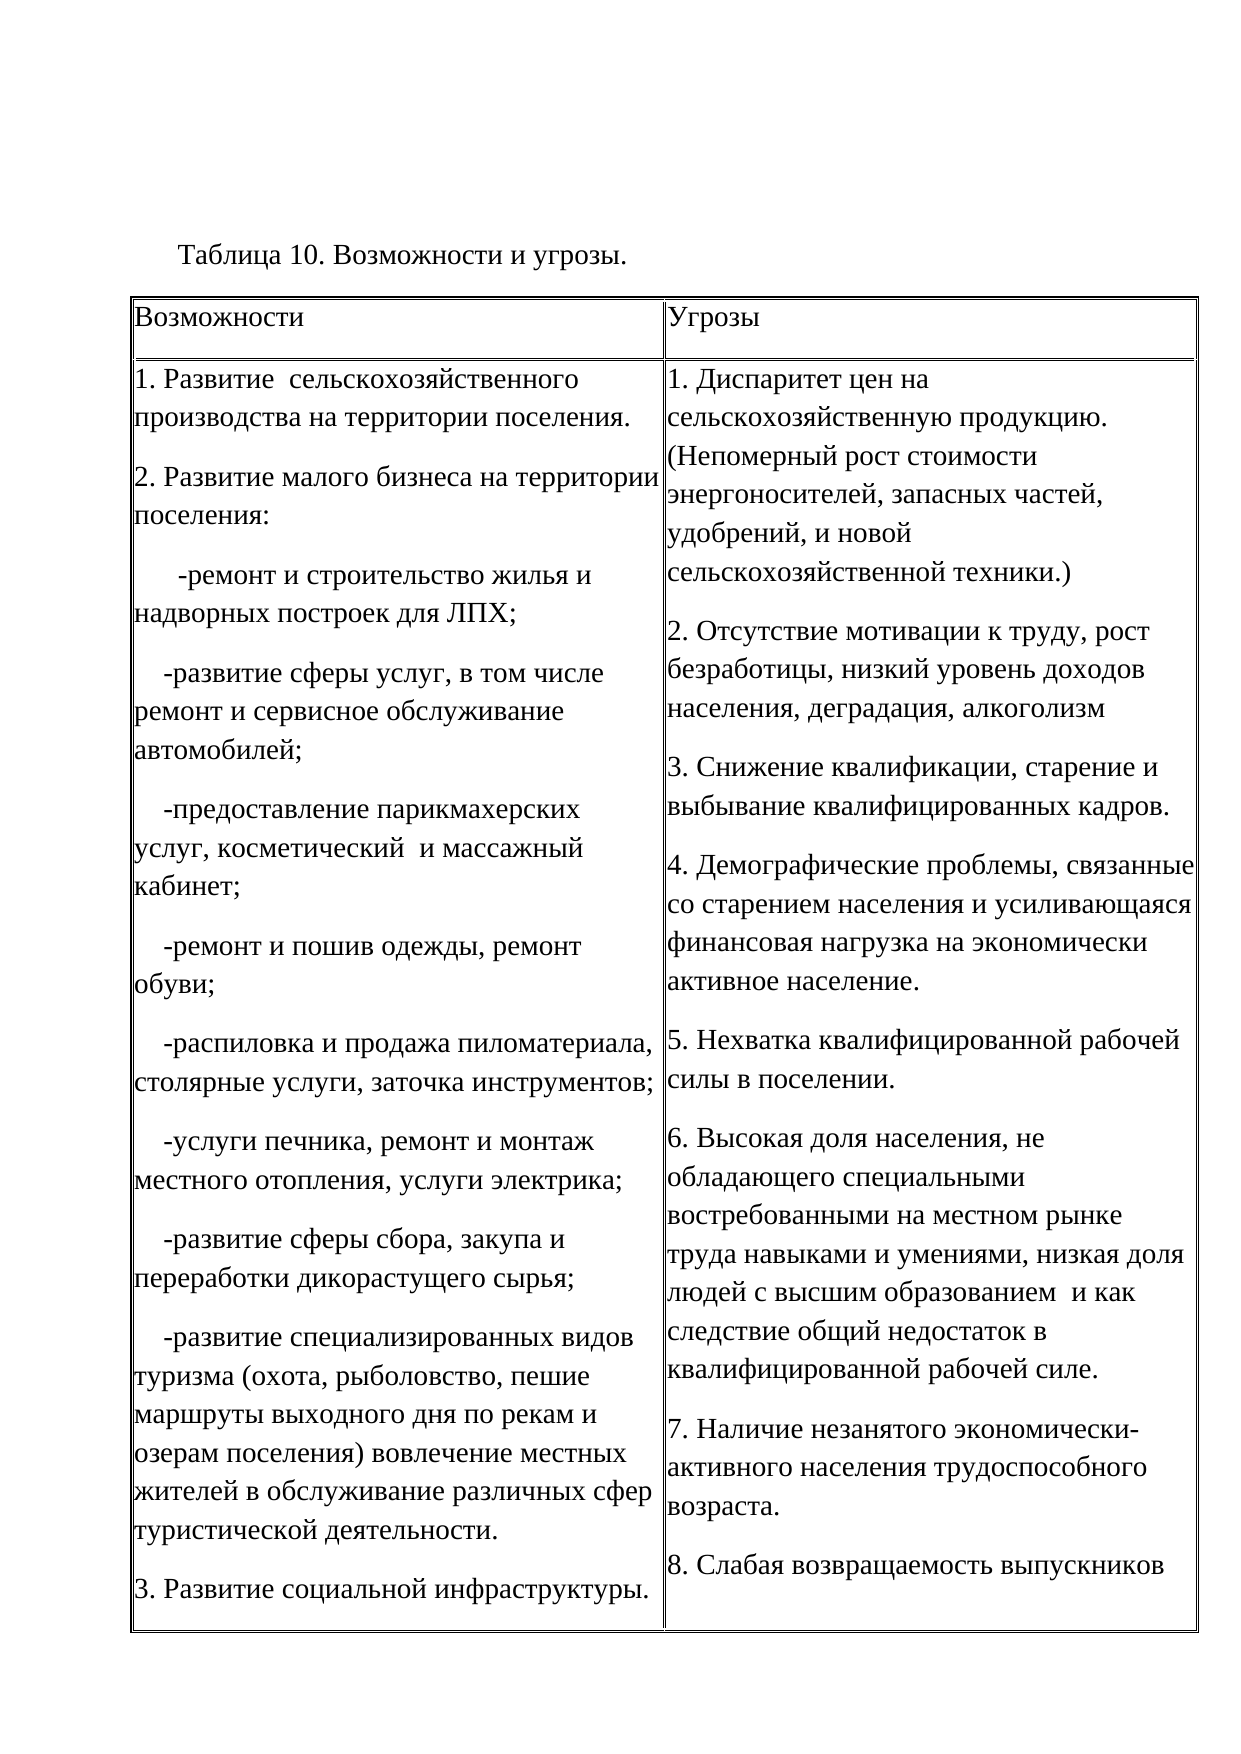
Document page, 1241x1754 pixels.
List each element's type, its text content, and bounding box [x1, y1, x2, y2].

table_header Возможности [134, 300, 664, 358]
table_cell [665, 358, 1197, 1629]
table_header Угрозы [665, 300, 1196, 358]
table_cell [132, 358, 664, 1629]
text Таблица 10. Возможности и угрозы. [177, 237, 1152, 270]
